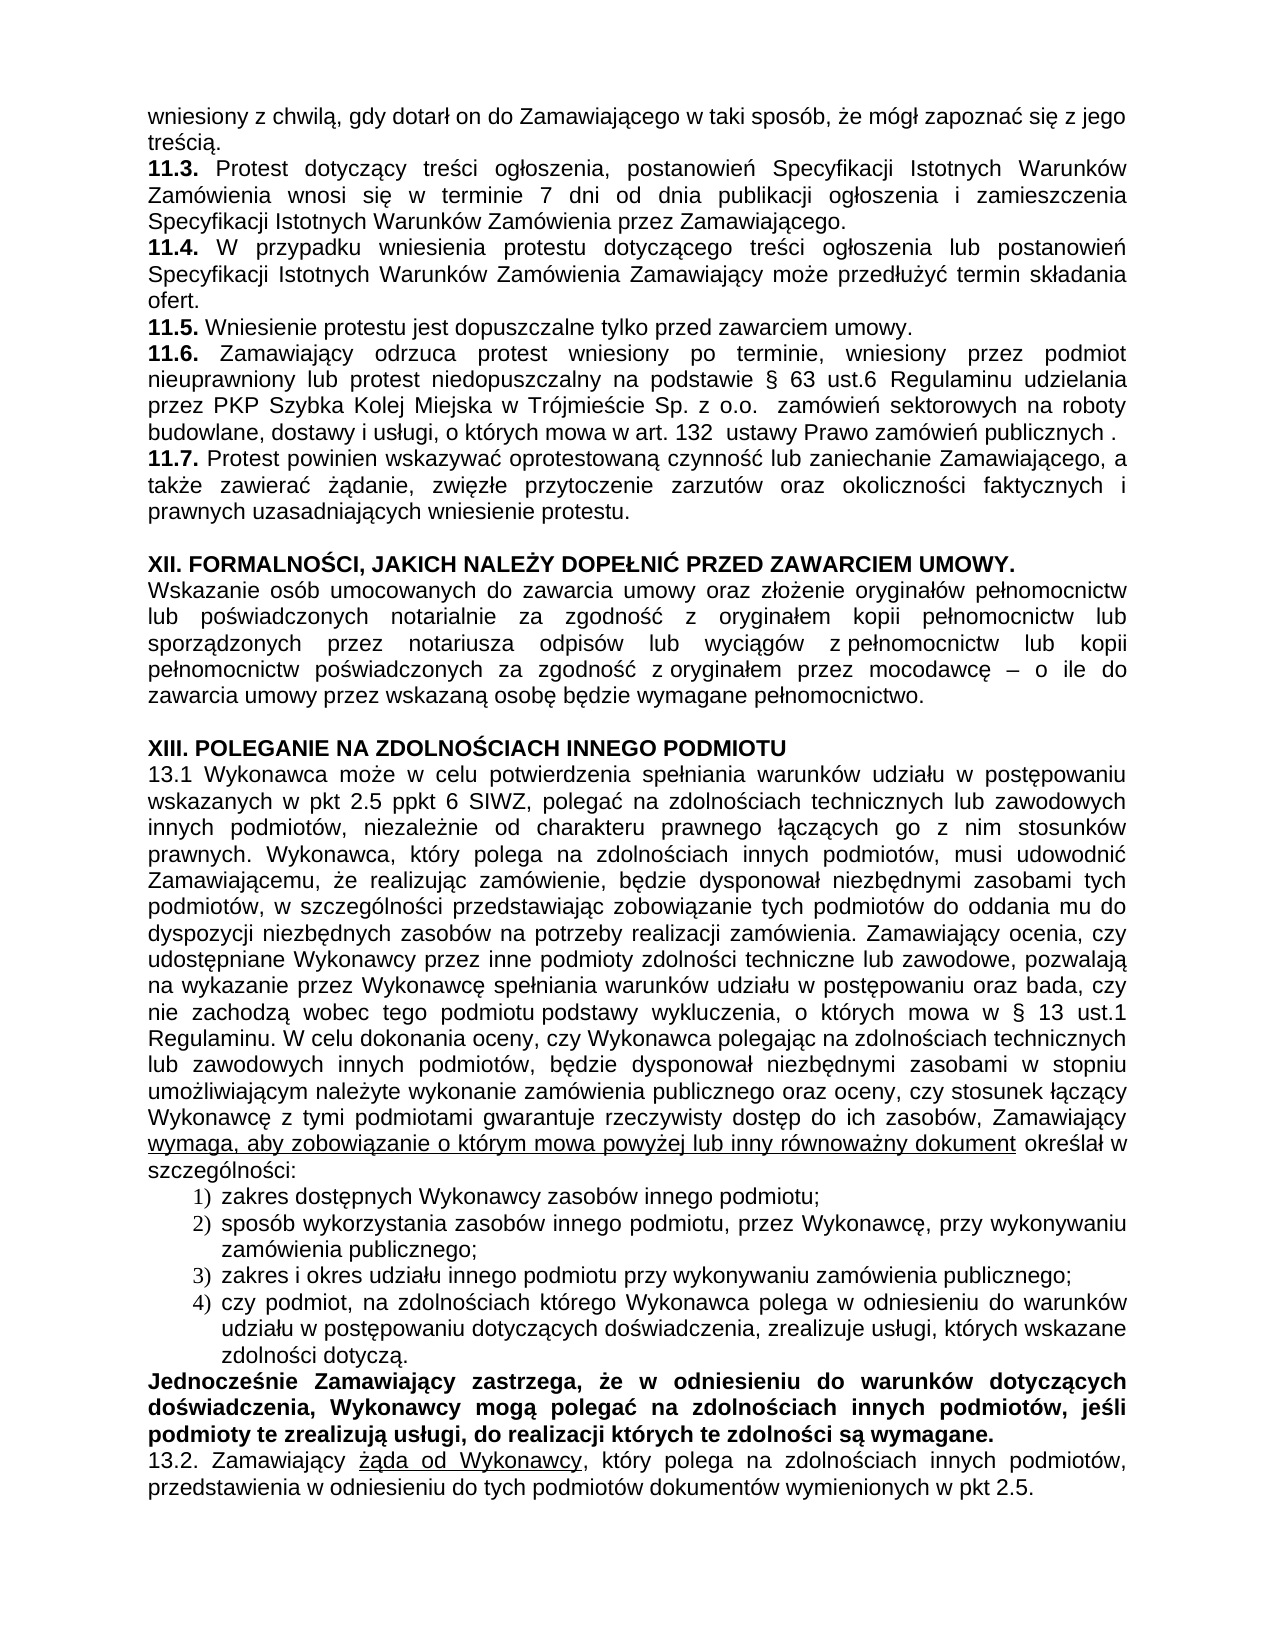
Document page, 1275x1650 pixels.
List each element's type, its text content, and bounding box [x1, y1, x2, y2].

text 11.7. Protest powinien wskazywać oprotestowaną czynność lub zaniechanie Zamawiającego, a także zawierać żądanie, zwięzłe przytoczenie zarzutów oraz okoliczności faktycznych i prawnych uzasadniających wniesienie protestu. [148, 445, 1127, 524]
text 11.3. Protest dotyczący treści ogłoszenia, postanowień Specyfikacji Istotnych Warunków Zamówienia wnosi się w terminie 7 dni od dnia publikacji ogłoszenia i zamieszczenia Specyfikacji Istotnych Warunków Zamówienia przez Zamawiającego. [148, 155, 1127, 234]
text 11.4. W przypadku wniesienia protestu dotyczącego treści ogłoszenia lub postanowień Specyfikacji Istotnych Warunków Zamówienia Zamawiający może przedłużyć termin składania ofert. [148, 234, 1127, 313]
list zakres i okres udziału innego podmiotu przy wykonywaniu zamówienia publicznego; [192, 1262, 1127, 1289]
text Wskazanie osób umocowanych do zawarcia umowy oraz złożenie oryginałów pełnomocnictw lub poświadczonych notarialnie za zgodność z oryginałem kopii pełnomocnictw lub sporządzonych przez notariusza odpisów lub wyciągów z pełnomocnictw lub kopii pełnomocnictw poświadczonych za zgodność z oryginałem przez mocodawcę – o ile do zawarcia umowy przez wskazaną osobę będzie wymagane pełnomocnictwo. [148, 577, 1127, 709]
text XIII. POLEGANIE NA ZDOLNOŚCIACH INNEGO PODMIOTU [148, 735, 1127, 761]
text Jednocześnie Zamawiający zastrzega, że w odniesieniu do warunków dotyczących doświadczenia, Wykonawcy mogą polegać na zdolnościach innych podmiotów, jeśli podmioty te zrealizują usługi, do realizacji których te zdolności są wymagane. [148, 1368, 1127, 1447]
text XII. FORMALNOŚCI, JAKICH NALEŻY DOPEŁNIĆ PRZED ZAWARCIEM UMOWY. [148, 551, 1127, 577]
list sposób wykorzystania zasobów innego podmiotu, przez Wykonawcę, przy wykonywaniu zamówienia publicznego; [192, 1209, 1127, 1262]
text 11.5. Wniesienie protestu jest dopuszczalne tylko przed zawarciem umowy. [148, 313, 1127, 340]
list zakres dostępnych Wykonawcy zasobów innego podmiotu; [192, 1183, 1127, 1209]
text 13.2. Zamawiający żąda od Wykonawcy, który polega na zdolnościach innych podmiotów, przedstawienia w odniesieniu do tych podmiotów dokumentów wymienionych w pkt 2.5. [148, 1447, 1127, 1500]
text 11.6. Zamawiający odrzuca protest wniesiony po terminie, wniesiony przez podmiot nieuprawniony lub protest niedopuszczalny na podstawie § 63 ust.6 Regulaminu udzielania przez PKP Szybka Kolej Miejska w Trójmieście Sp. z o.o. zamówień sektorowych na roboty budowlane, dostawy i usługi, o których mowa w art. 132 ustawy Prawo zamówień publicznych . [148, 340, 1127, 445]
list czy podmiot, na zdolnościach którego Wykonawca polega w odniesieniu do warunków udziału w postępowaniu dotyczących doświadczenia, zrealizuje usługi, których wskazane zdolności dotyczą. [192, 1289, 1127, 1368]
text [148, 103, 1127, 155]
text 13.1 Wykonawca może w celu potwierdzenia spełniania warunków udziału w postępowaniu wskazanych w pkt 2.5 ppkt 6 SIWZ, polegać na zdolnościach technicznych lub zawodowych innych podmiotów, niezależnie od charakteru prawnego łączących go z nim stosunków prawnych. Wykonawca, który polega na zdolnościach innych podmiotów, musi udowodnić Zamawiającemu, że realizując zamówienie, będzie dysponował niezbędnymi zasobami tych podmiotów, w szczególności przedstawiając zobowiązanie tych podmiotów do oddania mu do dyspozycji niezbędnych zasobów na potrzeby realizacji zamówienia. Zamawiający ocenia, czy udostępniane Wykonawcy przez inne podmioty zdolności techniczne lub zawodowe, pozwalają na wykazanie przez Wykonawcę spełniania warunków udziału w postępowaniu oraz bada, czy nie zachodzą wobec tego podmiotu podstawy wykluczenia, o których mowa w § 13 ust.1 Regulaminu. W celu dokonania oceny, czy Wykonawca polegając na zdolnościach technicznych lub zawodowych innych podmiotów, będzie dysponował niezbędnymi zasobami w stopniu umożliwiającym należyte wykonanie zamówienia publicznego oraz oceny, czy stosunek łączący Wykonawcę z tymi podmiotami gwarantuje rzeczywisty dostęp do ich zasobów, Zamawiający wymaga, aby zobowiązanie o którym mowa powyżej lub inny równoważny dokument określał w szczególności: [148, 761, 1127, 1183]
